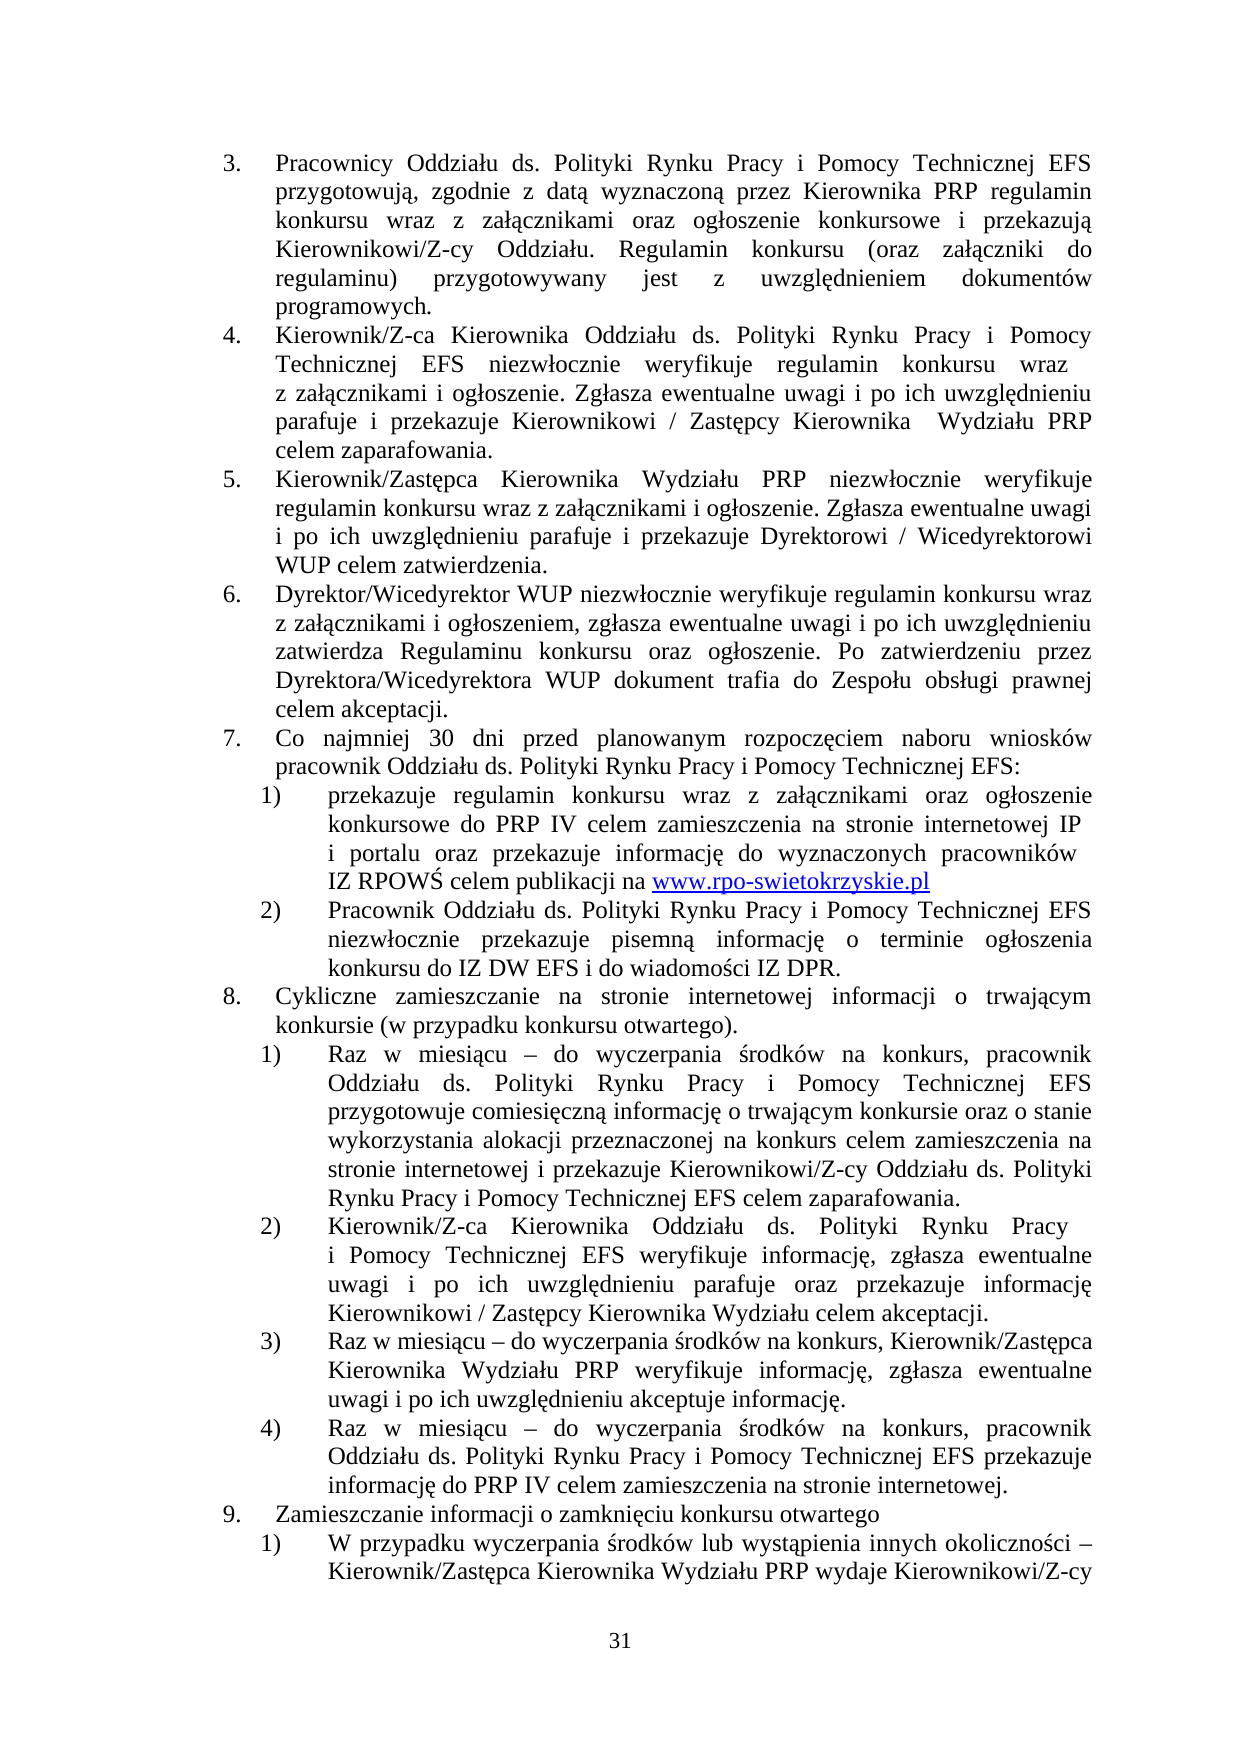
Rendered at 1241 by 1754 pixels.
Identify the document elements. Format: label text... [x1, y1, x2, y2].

list Kierownik/Z-ca Kierownika Oddziału ds. Polityki Rynku Pracy i Pomocy Technicznej EFS niezwłocznie weryfikuje regulamin konkursu wraz z załącznikami i ogłoszenie. Zgłasza ewentualne uwagi i po ich uwzględnieniu parafuje i przekazuje Kierownikowi / Zastępcy Kierownika Wydziału PRP celem zaparafowania. [223, 320, 1093, 464]
list przekazuje regulamin konkursu wraz z załącznikami oraz ogłoszenie konkursowe do PRP IV celem zamieszczenia na stronie internetowej IP i portalu oraz przekazuje informację do wyznaczonych pracowników IZ RPOWŚ celem publikacji na www.rpo-swietokrzyskie.pl [260, 780, 1093, 895]
list Dyrektor/Wicedyrektor WUP niezwłocznie weryfikuje regulamin konkursu wraz z załącznikami i ogłoszeniem, zgłasza ewentualne uwagi i po ich uwzględnieniu zatwierdza Regulaminu konkursu oraz ogłoszenie. Po zatwierdzeniu przez Dyrektora/Wicedyrektora WUP dokument trafia do Zespołu obsługi prawnej celem akceptacji. [223, 579, 1093, 723]
list Co najmniej 30 dni przed planowanym rozpoczęciem naboru wniosków pracownik Oddziału ds. Polityki Rynku Pracy i Pomocy Technicznej EFS: [223, 723, 1093, 780]
list Raz w miesiącu – do wyczerpania środków na konkurs, pracownik Oddziału ds. Polityki Rynku Pracy i Pomocy Technicznej EFS przygotowuje comiesięczną informację o trwającym konkursie oraz o stanie wykorzystania alokacji przeznaczonej na konkurs celem zamieszczenia na stronie internetowej i przekazuje Kierownikowi/Z-cy Oddziału ds. Polityki Rynku Pracy i Pomocy Technicznej EFS celem zaparafowania. [260, 1039, 1093, 1211]
list Raz w miesiącu – do wyczerpania środków na konkurs, pracownik Oddziału ds. Polityki Rynku Pracy i Pomocy Technicznej EFS przekazuje informację do PRP IV celem zamieszczenia na stronie internetowej. [260, 1413, 1093, 1499]
list Pracownik Oddziału ds. Polityki Rynku Pracy i Pomocy Technicznej EFS niezwłocznie przekazuje pisemną informację o terminie ogłoszenia konkursu do IZ DW EFS i do wiadomości IZ DPR. [260, 895, 1093, 981]
list Pracownicy Oddziału ds. Polityki Rynku Pracy i Pomocy Technicznej EFS przygotowują, zgodnie z datą wyznaczoną przez Kierownika PRP regulamin konkursu wraz z załącznikami oraz ogłoszenie konkursowe i przekazują Kierownikowi/Z-cy Oddziału. Regulamin konkursu (oraz załączniki do regulaminu) przygotowywany jest z uwzględnieniem dokumentów programowych. [223, 148, 1093, 320]
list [260, 1528, 1093, 1585]
list Kierownik/Zastępca Kierownika Wydziału PRP niezwłocznie weryfikuje regulamin konkursu wraz z załącznikami i ogłoszenie. Zgłasza ewentualne uwagi i po ich uwzględnieniu parafuje i przekazuje Dyrektorowi / Wicedyrektorowi WUP celem zatwierdzenia. [223, 464, 1093, 579]
list Raz w miesiącu – do wyczerpania środków na konkurs, Kierownik/Zastępca Kierownika Wydziału PRP weryfikuje informację, zgłasza ewentualne uwagi i po ich uwzględnieniu akceptuje informację. [260, 1326, 1093, 1413]
list Zamieszczanie informacji o zamknięciu konkursu otwartego [223, 1499, 1093, 1528]
list Cykliczne zamieszczanie na stronie internetowej informacji o trwającym konkursie (w przypadku konkursu otwartego). [223, 981, 1093, 1039]
list Kierownik/Z-ca Kierownika Oddziału ds. Polityki Rynku Pracy i Pomocy Technicznej EFS weryfikuje informację, zgłasza ewentualne uwagi i po ich uwzględnieniu parafuje oraz przekazuje informację Kierownikowi / Zastępcy Kierownika Wydziału celem akceptacji. [260, 1211, 1093, 1326]
